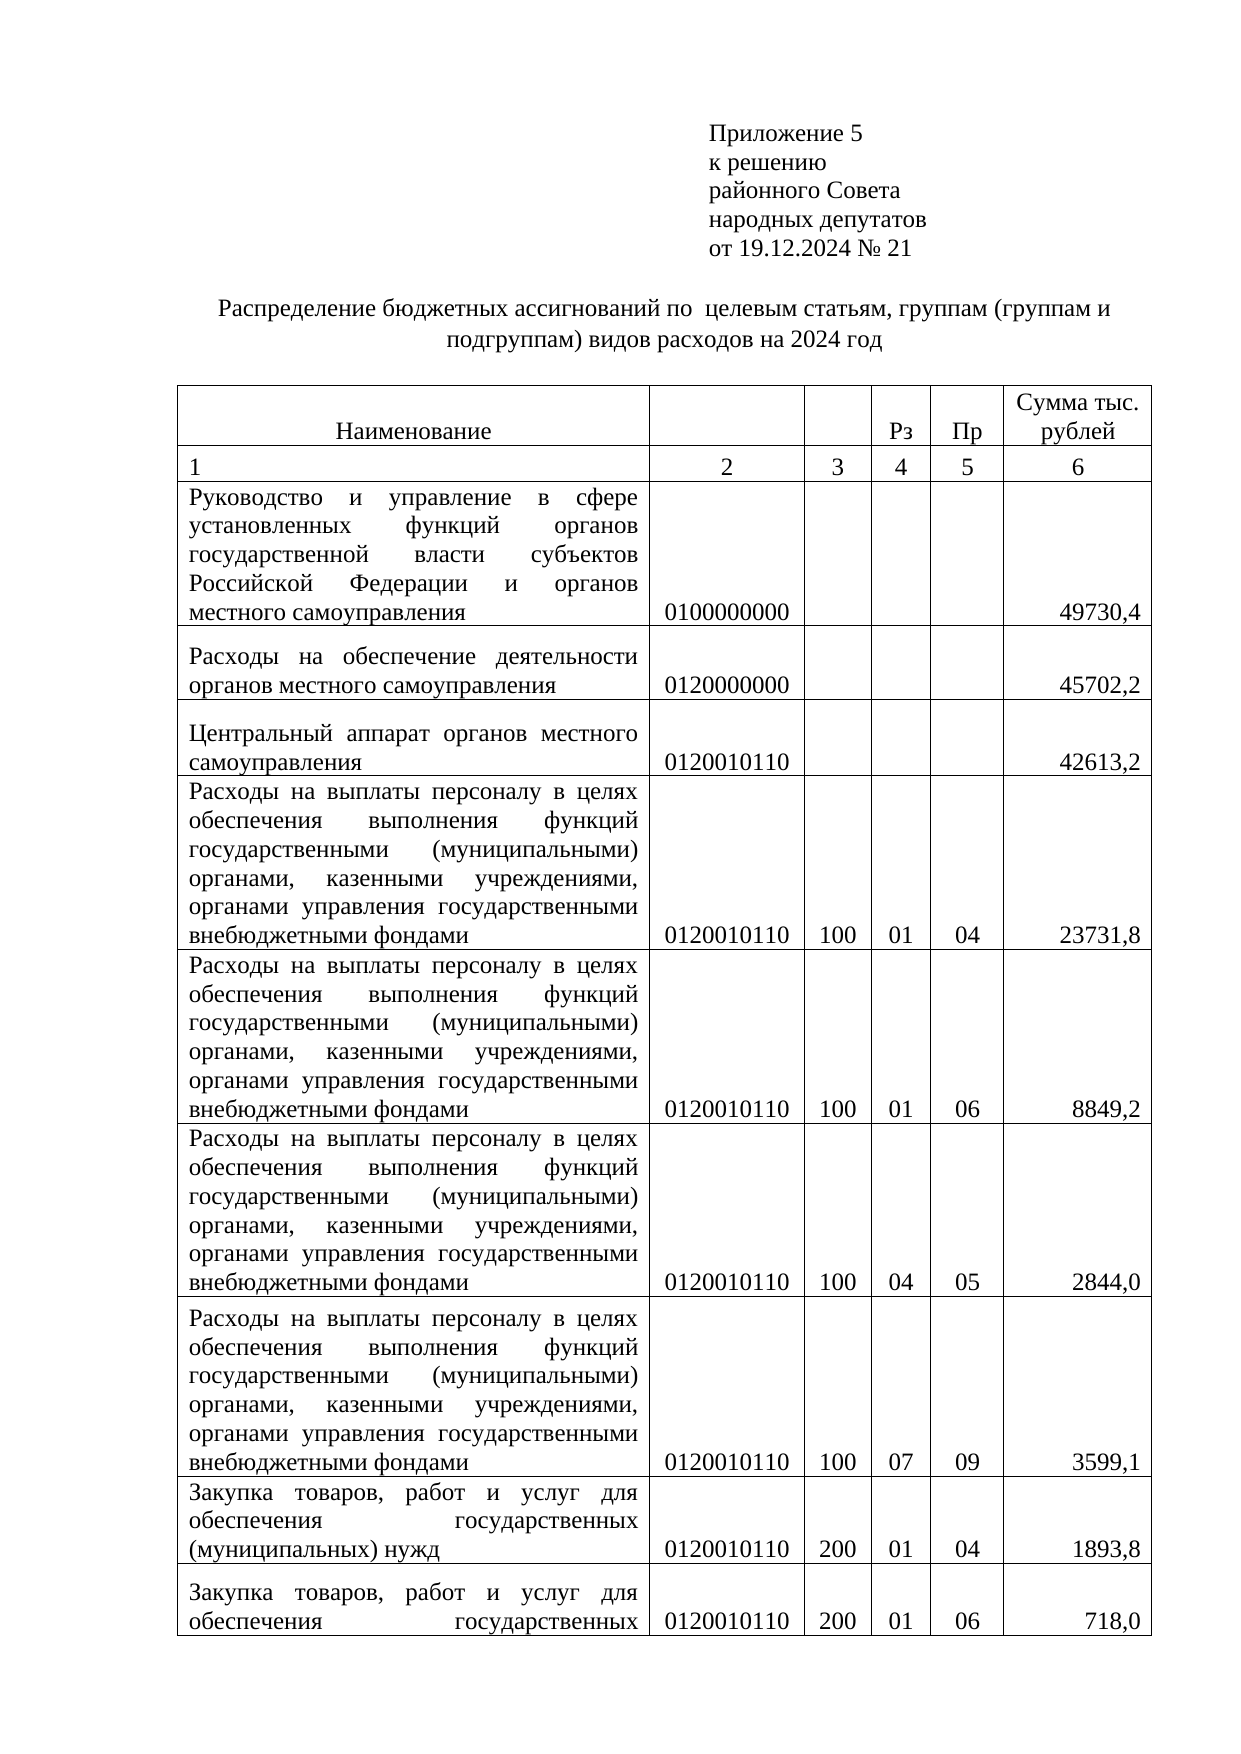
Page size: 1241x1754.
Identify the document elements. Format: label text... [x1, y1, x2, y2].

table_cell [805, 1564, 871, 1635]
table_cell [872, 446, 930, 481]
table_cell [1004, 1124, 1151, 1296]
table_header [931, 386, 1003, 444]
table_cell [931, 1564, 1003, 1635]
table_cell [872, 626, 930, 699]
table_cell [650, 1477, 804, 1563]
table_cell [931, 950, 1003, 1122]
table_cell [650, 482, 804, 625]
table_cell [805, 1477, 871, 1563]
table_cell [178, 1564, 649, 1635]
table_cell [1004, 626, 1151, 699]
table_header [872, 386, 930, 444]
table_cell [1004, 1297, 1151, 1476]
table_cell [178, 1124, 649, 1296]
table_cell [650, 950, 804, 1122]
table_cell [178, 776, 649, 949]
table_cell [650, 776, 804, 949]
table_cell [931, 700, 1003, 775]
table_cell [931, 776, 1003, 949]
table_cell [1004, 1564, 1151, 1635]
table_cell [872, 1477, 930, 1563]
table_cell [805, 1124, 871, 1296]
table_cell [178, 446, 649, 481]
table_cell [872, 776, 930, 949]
text к решению [709, 147, 1152, 176]
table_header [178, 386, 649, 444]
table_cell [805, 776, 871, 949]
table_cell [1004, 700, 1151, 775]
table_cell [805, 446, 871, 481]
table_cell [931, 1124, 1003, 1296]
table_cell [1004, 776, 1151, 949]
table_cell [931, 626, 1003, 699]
text районного Совета [709, 176, 1152, 204]
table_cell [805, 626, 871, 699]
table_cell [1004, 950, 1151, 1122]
text Распределение бюджетных ассигнований по целевым статьям, группам (группам и подгруппам) видов расходов на 2024 год [177, 293, 1152, 353]
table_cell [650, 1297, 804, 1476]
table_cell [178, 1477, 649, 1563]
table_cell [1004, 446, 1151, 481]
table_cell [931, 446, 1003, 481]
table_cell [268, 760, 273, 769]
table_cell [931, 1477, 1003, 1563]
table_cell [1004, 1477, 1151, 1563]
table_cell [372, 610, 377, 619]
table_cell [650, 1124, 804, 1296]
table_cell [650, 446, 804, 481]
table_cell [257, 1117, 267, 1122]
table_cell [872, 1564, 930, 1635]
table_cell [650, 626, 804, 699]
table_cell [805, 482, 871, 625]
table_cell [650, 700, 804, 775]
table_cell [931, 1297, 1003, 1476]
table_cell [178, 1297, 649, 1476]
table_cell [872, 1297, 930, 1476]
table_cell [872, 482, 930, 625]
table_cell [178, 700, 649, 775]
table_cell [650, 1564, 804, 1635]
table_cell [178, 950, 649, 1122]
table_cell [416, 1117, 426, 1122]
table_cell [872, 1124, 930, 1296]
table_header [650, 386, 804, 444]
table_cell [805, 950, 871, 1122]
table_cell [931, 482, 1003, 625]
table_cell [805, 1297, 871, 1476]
text от 19.12.2024 № 21 [709, 233, 1152, 262]
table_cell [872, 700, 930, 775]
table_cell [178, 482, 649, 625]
text Приложение 5 [709, 118, 1152, 147]
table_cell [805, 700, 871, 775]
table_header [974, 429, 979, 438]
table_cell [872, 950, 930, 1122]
text народных депутатов [709, 204, 1152, 233]
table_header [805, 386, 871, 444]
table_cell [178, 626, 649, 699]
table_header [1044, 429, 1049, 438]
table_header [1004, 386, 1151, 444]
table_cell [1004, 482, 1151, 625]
